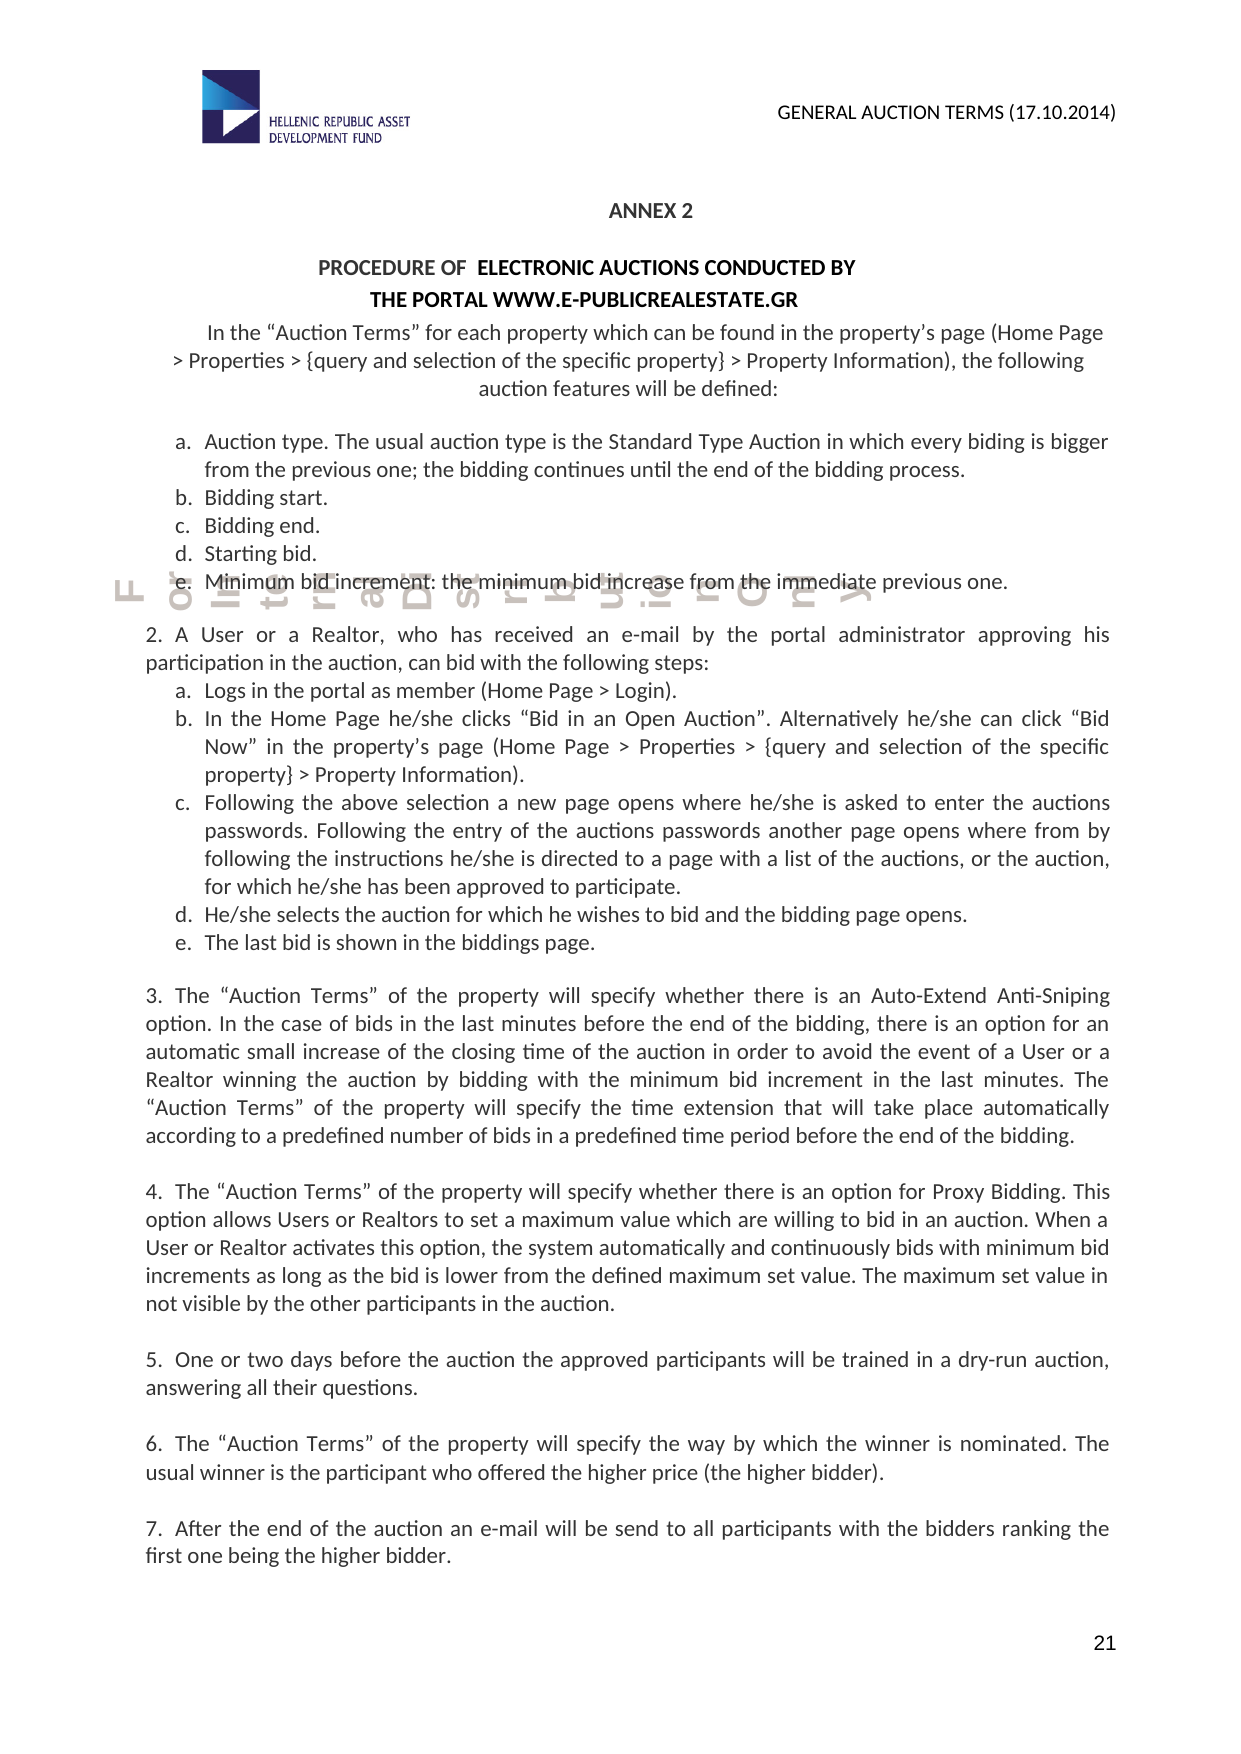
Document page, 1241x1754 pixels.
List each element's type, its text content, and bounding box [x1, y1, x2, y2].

list The “Auction Terms” of the property will specify the way by which the winner is nominated. The usual winner is the participant who offered the higher price (the higher bidder). [145, 1429, 1112, 1486]
list Bidding start. [175, 483, 1112, 511]
text In the “Auction Terms” for each property which can be found in the property’s page (Home Page > Properties > {query and selection of the specific property} > Property Information), the following auction features will be defined: [145, 318, 1112, 402]
list The last bid is shown in the biddings page. [175, 928, 1112, 956]
list Minimum bid increment: the minimum bid increase from the immediate previous one. [175, 567, 1112, 595]
text PROCEDURE OF ELECTRONIC AUCTIONS CONDUCTED BY [57, 253, 1112, 281]
text THE PORTAL WWW.E-PUBLICREALESTATE.GR [57, 286, 1112, 314]
list A User or a Realtor, who has received an e-mail by the portal administrator approving his participation in the auction, can bid with the following steps: [145, 620, 1112, 676]
list One or two days before the auction the approved participants will be trained in a dry-run auction, answering all their questions. [145, 1346, 1112, 1402]
list Auction type. The usual auction type is the Standard Type Auction in which every biding is bigger from the previous one; the bidding continues until the end of the bidding process. [175, 427, 1112, 483]
picture [202, 69, 411, 144]
list He/she selects the auction for which he wishes to bid and the bidding page opens. [175, 900, 1112, 928]
list Bidding end. [175, 511, 1112, 539]
list The “Auction Terms” of the property will specify whether there is an Auto-Extend Anti-Sniping option. In the case of bids in the last minutes before the end of the bidding, there is an option for an automatic small increase of the closing time of the auction in order to avoid the event of a User or a Realtor winning the auction by bidding with the minimum bid increment in the last minutes. The “Auction Terms” of the property will specify the time extension that will take place automatically according to a predefined number of bids in a predefined time period before the end of the bidding. [145, 981, 1112, 1149]
list The “Auction Terms” of the property will specify whether there is an option for Proxy Bidding. This option allows Users or Realtors to set a maximum value which are willing to bid in an auction. When a User or Realtor activates this option, the system automatically and continuously bids with minimum bid increments as long as the bid is lower from the defined maximum set value. The maximum set value in not visible by the other participants in the auction. [145, 1177, 1112, 1317]
list Logs in the portal as member (Home Page > Login). [175, 676, 1112, 704]
text ANNEX 2 [145, 196, 1112, 224]
list In the Home Page he/she clicks “Bid in an Open Auction”. Alternatively he/she can click “Bid Now” in the property’s page (Home Page > Properties > {query and selection of the specific property} > Property Information). [175, 704, 1112, 788]
list Starting bid. [175, 539, 1112, 567]
list Following the above selection a new page opens where he/she is asked to enter the auctions passwords. Following the entry of the auctions passwords another page opens where from by following the instructions he/she is directed to a page with a list of the auctions, or the auction, for which he/she has been approved to participate. [175, 788, 1112, 900]
list After the end of the auction an e-mail will be send to all participants with the bidders ranking the first one being the higher bidder. [145, 1514, 1112, 1570]
